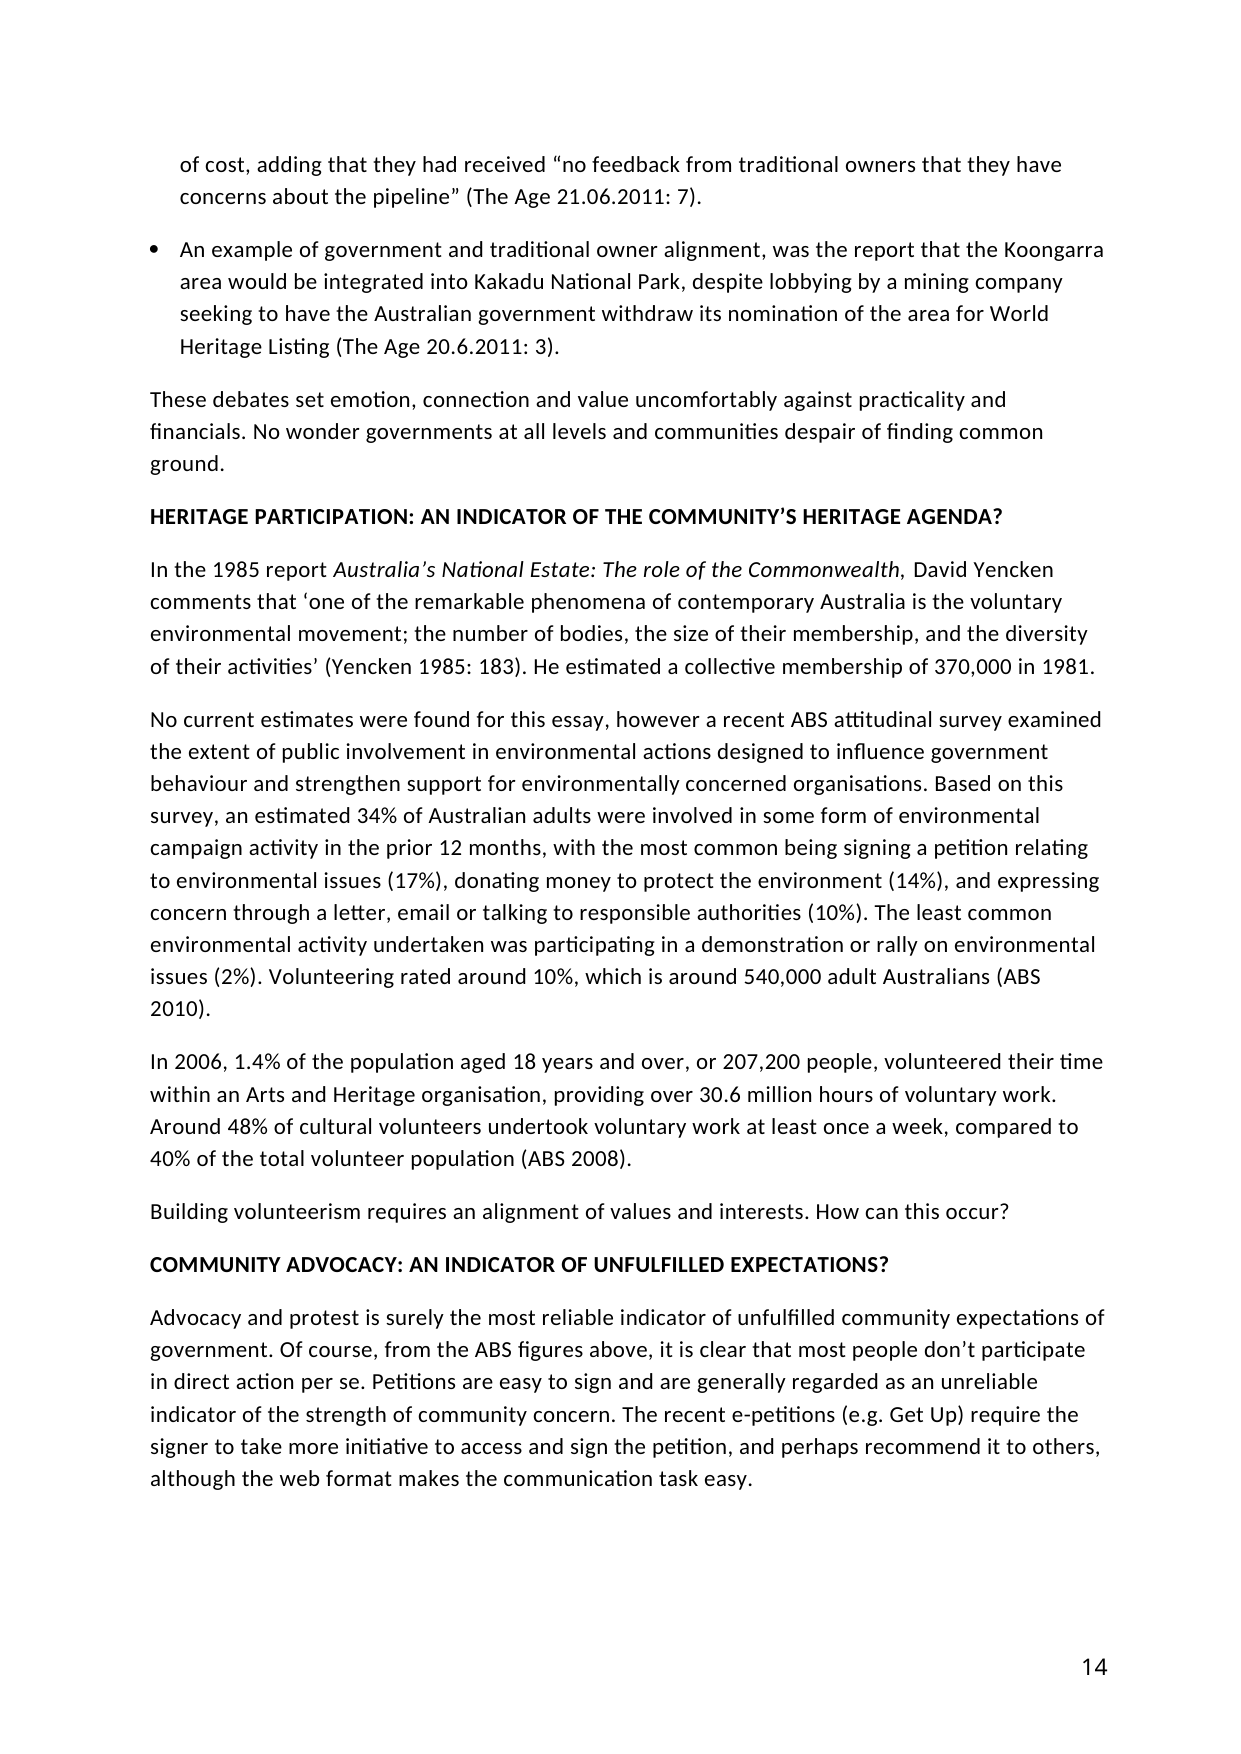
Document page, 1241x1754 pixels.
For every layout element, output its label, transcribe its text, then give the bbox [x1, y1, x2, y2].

text In 2006, 1.4% of the population aged 18 years and over, or 207,200 people, volunteered their time within an Arts and Heritage organisation, providing over 30.6 million hours of voluntary work. Around 48% of cultural volunteers undertook voluntary work at least once a week, compared to 40% of the total volunteer population (ABS 2008). [150, 1047, 1107, 1172]
text Building volunteerism requires an alignment of values and interests. How can this occur? [150, 1197, 1107, 1225]
text No current estimates were found for this essay, however a recent ABS attitudinal survey examined the extent of public involvement in environmental actions designed to influence government behaviour and strengthen support for environmentally concerned organisations. Based on this survey, an estimated 34% of Australian adults were involved in some form of environmental campaign activity in the prior 12 months, with the most common being signing a petition relating to environmental issues (17%), donating money to protect the environment (14%), and expressing concern through a letter, email or talking to responsible authorities (10%). The least common environmental activity undertaken was participating in a demonstration or rally on environmental issues (2%). Volunteering rated around 10%, which is around 540,000 adult Australians (ABS 2010). [150, 705, 1107, 1022]
text An example of government and traditional owner alignment, was the report that the Koongarra area would be integrated into Kakadu National Park, despite lobbying by a mining company seeking to have the Australian government withdraw its nomination of the area for World Heritage Listing (The Age 20.6.2011: 3). [150, 235, 1107, 360]
subtitle HERITAGE PARTICIPATION: AN INDICATOR OF THE COMMUNITY’S HERITAGE AGENDA? [150, 502, 1107, 530]
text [150, 150, 1107, 210]
list These debates set emotion, connection and value uncomfortably against practicality and financials. No wonder governments at all levels and communities despair of finding common ground. [150, 385, 1107, 477]
text In the 1985 report Australia’s National Estate: The role of the Commonwealth, David Yencken comments that ‘one of the remarkable phenomena of contemporary Australia is the voluntary environmental movement; the number of bodies, the size of their membership, and the diversity of their activities’ (Yencken 1985: 183). He estimated a collective membership of 370,000 in 1981. [150, 555, 1107, 680]
subtitle COMMUNITY ADVOCACY: AN INDICATOR OF UNFULFILLED EXPECTATIONS? [150, 1250, 1107, 1278]
text Advocacy and protest is surely the most reliable indicator of unfulfilled community expectations of government. Of course, from the ABS figures above, it is clear that most people don’t participate in direct action per se. Petitions are easy to sign and are generally regarded as an unreliable indicator of the strength of community concern. The recent e-petitions (e.g. Get Up) require the signer to take more initiative to access and sign the petition, and perhaps recommend it to others, although the web format makes the communication task easy. [150, 1303, 1107, 1492]
